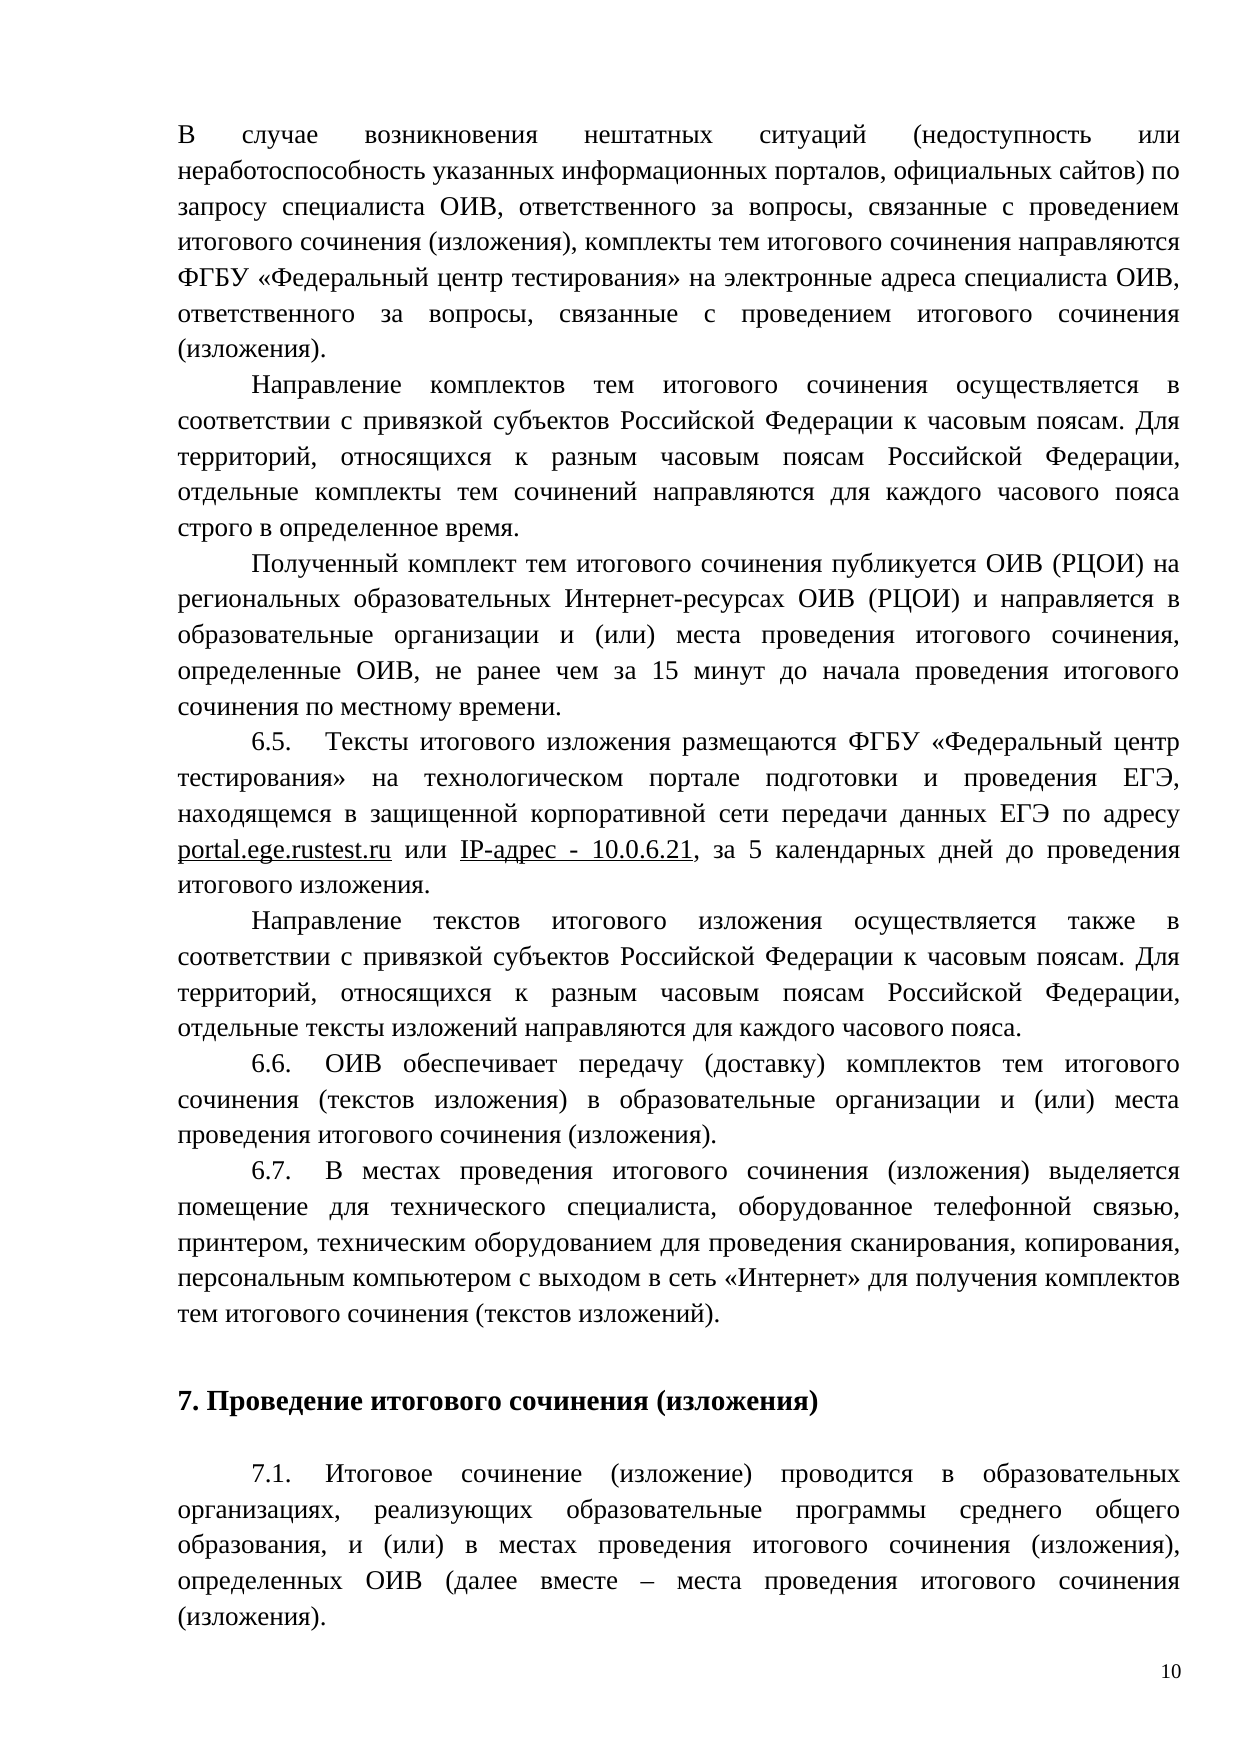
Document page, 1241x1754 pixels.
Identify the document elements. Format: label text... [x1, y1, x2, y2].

text Направление комплектов тем итогового сочинения осуществляется в соответствии с привязкой субъектов Российской Федерации к часовым поясам. Для территорий, относящихся к разным часовым поясам Российской Федерации, отдельные комплекты тем сочинений направляются для каждого часового пояса строго в определенное время. [177, 368, 1181, 542]
list Итоговое сочинение (изложение) проводится в образовательных организациях, реализующих образовательные программы среднего общего образования, и (или) в местах проведения итогового сочинения (изложения), определенных ОИВ (далее вместе – места проведения итогового сочинения (изложения). [177, 1457, 1181, 1631]
list В местах проведения итогового сочинения (изложения) выделяется помещение для технического специалиста, оборудованное телефонной связью, принтером, техническим оборудованием для проведения сканирования, копирования, персональным компьютером с выходом в сеть «Интернет» для получения комплектов тем итогового сочинения (текстов изложений). [177, 1154, 1181, 1328]
list ОИВ обеспечивает передачу (доставку) комплектов тем итогового сочинения (текстов изложения) в образовательные организации и (или) места проведения итогового сочинения (изложения). [177, 1047, 1181, 1150]
subtitle 7. Проведение итогового сочинения (изложения) [177, 1383, 1181, 1416]
text В случае возникновения нештатных ситуаций (недоступность или неработоспособность указанных информационных порталов, официальных сайтов) по запросу специалиста ОИВ, ответственного за вопросы, связанные с проведением итогового сочинения (изложения), комплекты тем итогового сочинения направляются ФГБУ «Федеральный центр тестирования» на электронные адреса специалиста ОИВ, ответственного за вопросы, связанные с проведением итогового сочинения (изложения). [177, 118, 1181, 364]
list Направление текстов итогового изложения осуществляется также в соответствии с привязкой субъектов Российской Федерации к часовым поясам. Для территорий, относящихся к разным часовым поясам Российской Федерации, отдельные тексты изложений направляются для каждого часового пояса. [177, 904, 1181, 1042]
text Полученный комплект тем итогового сочинения публикуется ОИВ (РЦОИ) на региональных образовательных Интернет-ресурсах ОИВ (РЦОИ) и направляется в образовательные организации и (или) места проведения итогового сочинения, определенные ОИВ, не ранее чем за 15 минут до начала проведения итогового сочинения по местному времени. [177, 547, 1181, 721]
list Тексты итогового изложения размещаются ФГБУ «Федеральный центр тестирования» на технологическом портале подготовки и проведения ЕГЭ, находящемся в защищенной корпоративной сети передачи данных ЕГЭ по адресу portal.ege.rustest.ru или IP-адрес - 10.0.6.21, за 5 календарных дней до проведения итогового изложения. [177, 726, 1181, 899]
